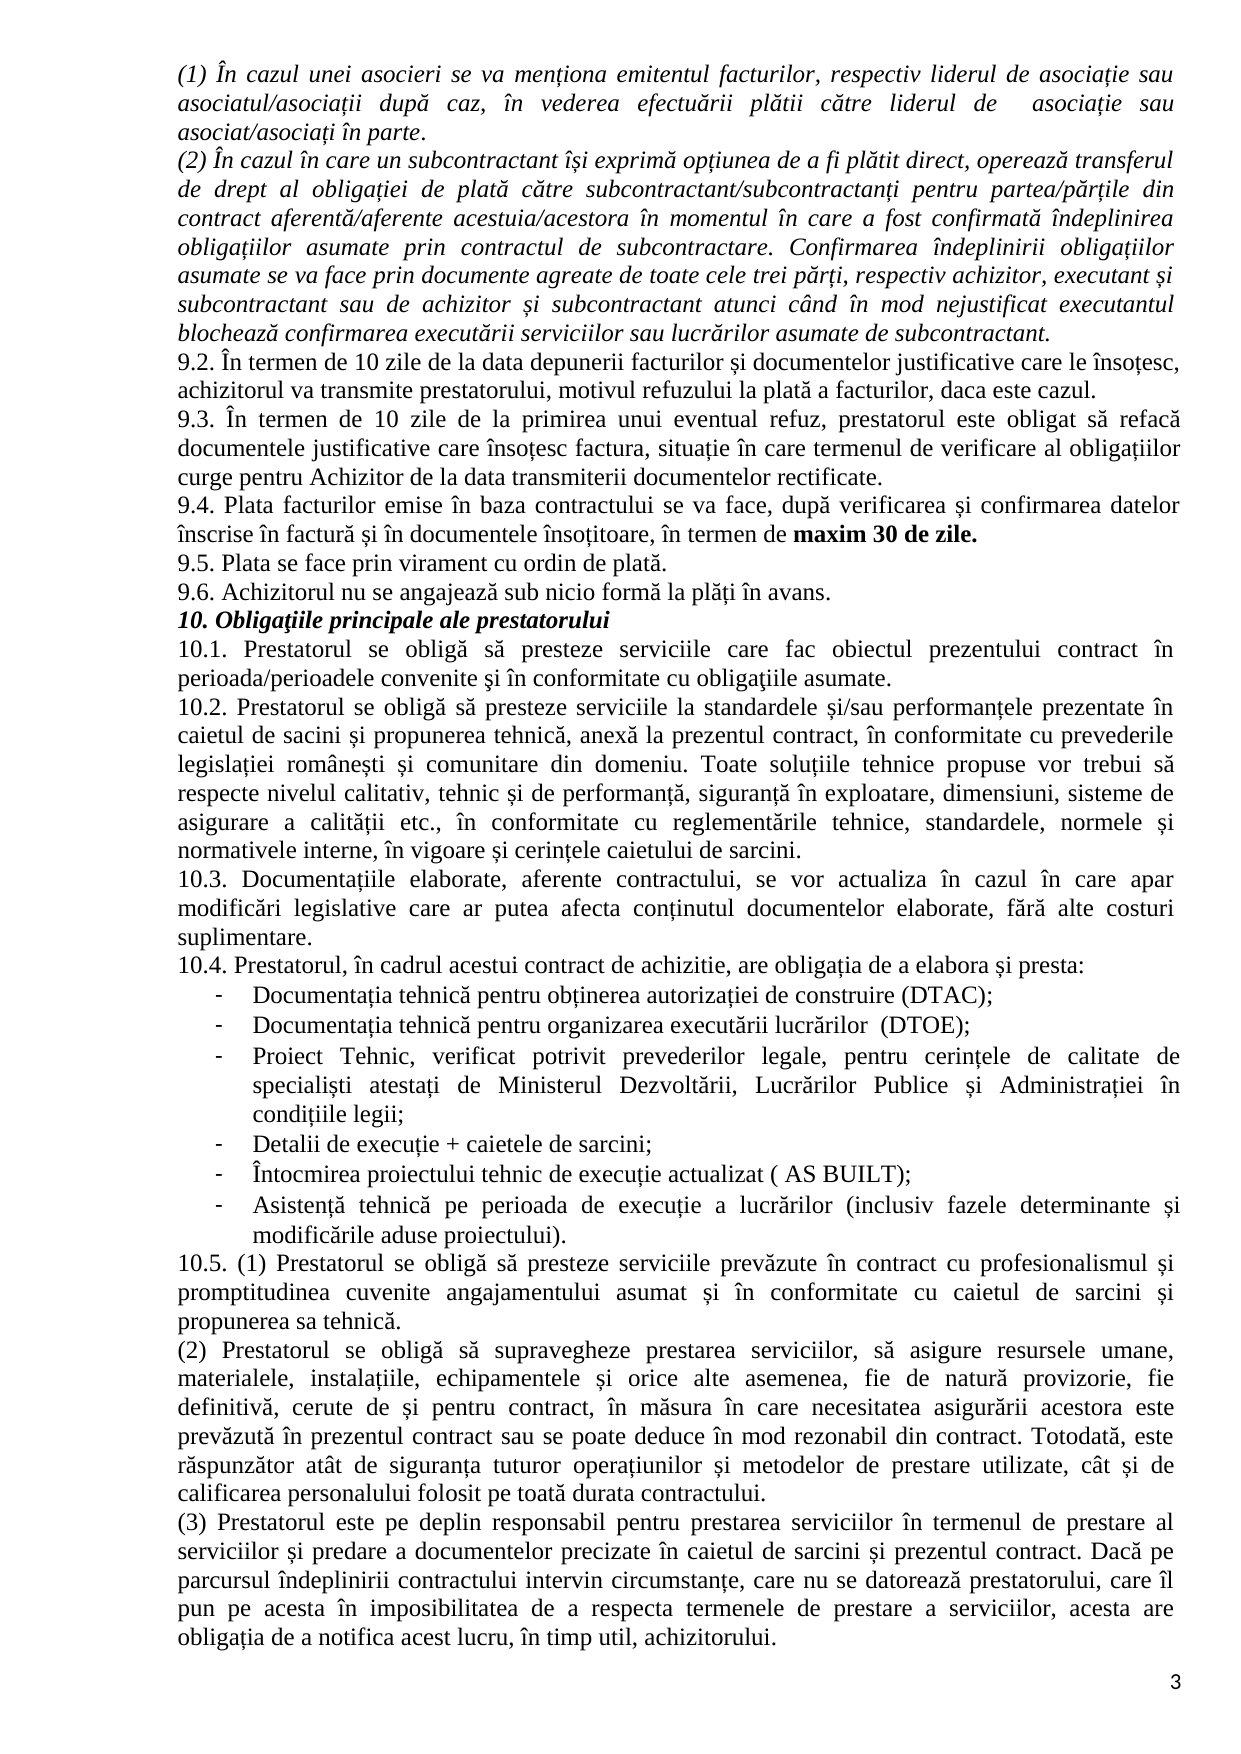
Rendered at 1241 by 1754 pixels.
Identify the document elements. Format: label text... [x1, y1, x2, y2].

list Proiect Tehnic, verificat potrivit prevederilor legale, pentru cerințele de calitate de specialiști atestați de Ministerul Dezvoltării, Lucrărilor Publice și Administrației în condițiile legii; [215, 1040, 1181, 1128]
text 10.3. Documentațiile elaborate, aferente contractului, se vor actualiza în cazul în care apar modificări legislative care ar putea afecta conținutul documentelor elaborate, fără alte costuri suplimentare. [177, 864, 1175, 950]
text 9.3. În termen de 10 zile de la primirea unui eventual refuz, prestatorul este obligat să refacă documentele justificative care însoțesc factura, situație în care termenul de verificare al obligațiilor curge pentru Achizitor de la data transmiterii documentelor rectificate. [177, 404, 1181, 490]
text 10.4. Prestatorul, în cadrul acestui contract de achizitie, are obligația de a elabora și presta: [177, 950, 1175, 979]
text 10. Obligaţiile principale ale prestatorului [177, 605, 1175, 634]
list Asistență tehnică pe perioada de execuție a lucrărilor (inclusiv fazele determinante și modificările aduse proiectului). [215, 1189, 1181, 1248]
text (3) Prestatorul este pe deplin responsabil pentru prestarea serviciilor în termenul de prestare al serviciilor și predare a documentelor precizate în caietul de sarcini și prezentul contract. Dacă pe parcursul îndeplinirii contractului intervin circumstanțe, care nu se datorează prestatorului, care îl pun pe acesta în imposibilitatea de a respecta termenele de prestare a serviciilor, acesta are obligația de a notifica acest lucru, în timp util, achizitorului. [177, 1507, 1175, 1651]
text (1) În cazul unei asocieri se va menționa emitentul facturilor, respectiv liderul de asociație sau asociatul/asociații după caz, în vederea efectuării plătii către liderul de asociație sau asociat/asociați în parte. [177, 59, 1175, 145]
text (2) În cazul în care un subcontractant își exprimă opțiunea de a fi plătit direct, operează transferul de drept al obligației de plată către subcontractant/subcontractanți pentru partea/părțile din contract aferentă/aferente acestuia/acestora în momentul în care a fost confirmată îndeplinirea obligațiilor asumate prin contractul de subcontractare. Confirmarea îndeplinirii obligațiilor asumate se va face prin documente agreate de toate cele trei părți, respectiv achizitor, executant și subcontractant sau de achizitor și subcontractant atunci când în mod nejustificat executantul blochează confirmarea executării serviciilor sau lucrărilor asumate de subcontractant. [177, 145, 1175, 347]
text 9.2. În termen de 10 zile de la data depunerii facturilor și documentelor justificative care le însoțesc, achizitorul va transmite prestatorului, motivul refuzului la plată a facturilor, daca este cazul. [177, 347, 1181, 404]
text 10.5. (1) Prestatorul se obligă să presteze serviciile prevăzute în contract cu profesionalismul și promptitudinea cuvenite angajamentului asumat și în conformitate cu caietul de sarcini și propunerea sa tehnică. [177, 1248, 1175, 1335]
text 9.5. Plata se face prin virament cu ordin de plată. [177, 548, 1181, 577]
list Documentația tehnică pentru obținerea autorizației de construire (DTAC); [215, 979, 1181, 1009]
text (2) Prestatorul se obligă să supravegheze prestarea serviciilor, să asigure resursele umane, materialele, instalațiile, echipamentele și orice alte asemenea, fie de natură provizorie, fie definitivă, cerute de și pentru contract, în măsura în care necesitatea asigurării acestora este prevăzută în prezentul contract sau se poate deduce în mod rezonabil din contract. Totodată, este răspunzător atât de siguranța tuturor operațiunilor și metodelor de prestare utilizate, cât și de calificarea personalului folosit pe toată durata contractului. [177, 1335, 1175, 1507]
list Documentația tehnică pentru organizarea executării lucrărilor (DTOE); [215, 1009, 1181, 1040]
text 9.4. Plata facturilor emise în baza contractului se va face, după verificarea și confirmarea datelor înscrise în factură și în documentele însoțitoare, în termen de maxim 30 de zile. [177, 490, 1181, 548]
list Întocmirea proiectului tehnic de execuție actualizat ( AS BUILT); [215, 1159, 1181, 1189]
text 10.2. Prestatorul se obligă să presteze serviciile la standardele și/sau performanțele prezentate în caietul de sacini și propunerea tehnică, anexă la prezentul contract, în conformitate cu prevederile legislației românești și comunitare din domeniu. Toate soluțiile tehnice propuse vor trebui să respecte nivelul calitativ, tehnic și de performanță, siguranță în exploatare, dimensiuni, sisteme de asigurare a calității etc., în conformitate cu reglementările tehnice, standardele, normele și normativele interne, în vigoare și cerințele caietului de sarcini. [177, 692, 1175, 864]
text 9.6. Achizitorul nu se angajează sub nicio formă la plăți în avans. [177, 577, 1181, 605]
list Detalii de execuție + caietele de sarcini; [215, 1128, 1181, 1159]
text 10.1. Prestatorul se obligă să presteze serviciile care fac obiectul prezentului contract în perioada/perioadele convenite şi în conformitate cu obligaţiile asumate. [177, 634, 1175, 692]
